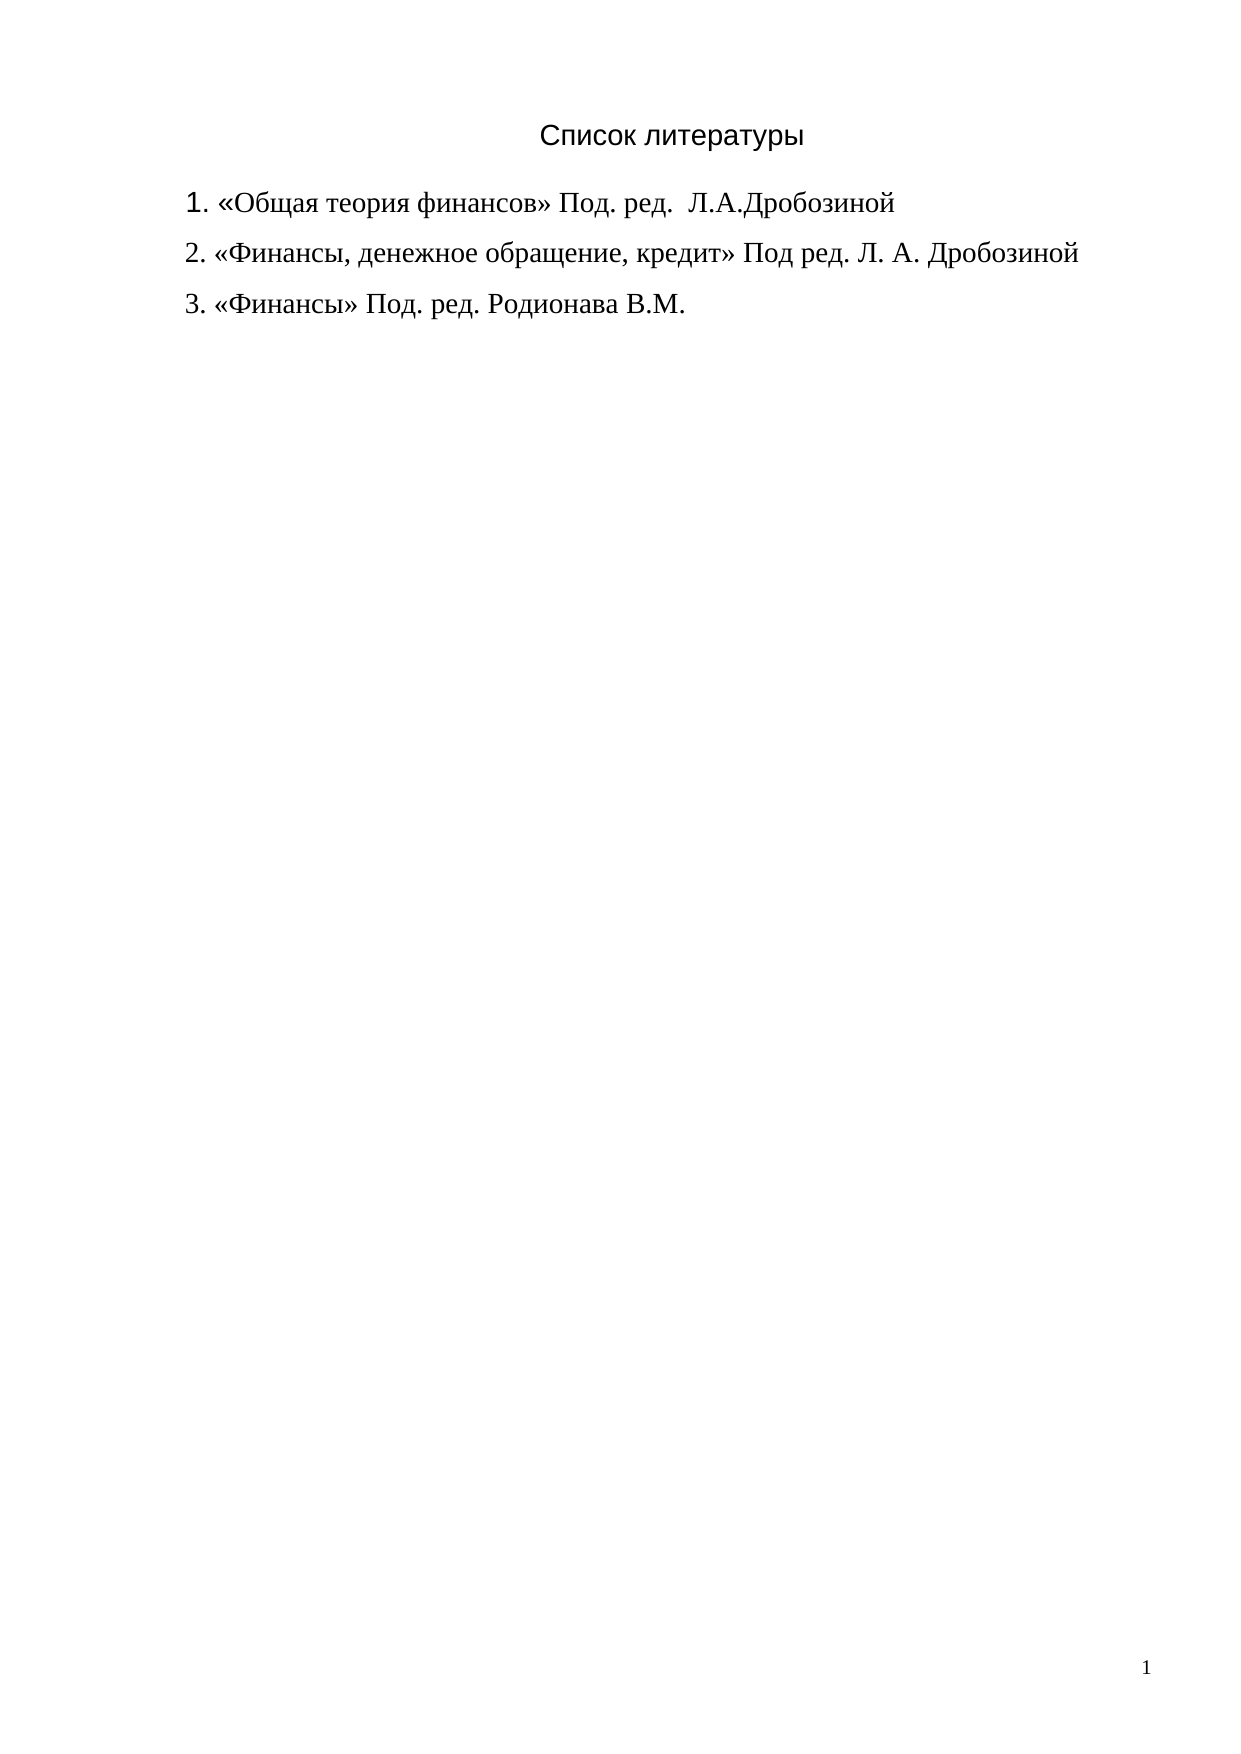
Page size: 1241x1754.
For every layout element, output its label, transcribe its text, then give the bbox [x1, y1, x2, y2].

text 2. «Финансы, денежное обращение, кредит» Под ред. Л. А. Дробозиной [177, 236, 1152, 269]
text Список литературы [103, 118, 1152, 152]
text 3. «Финансы» Под. ред. Родионава В.М. [177, 286, 1152, 319]
text 1. «Общая теория финансов» Под. ред. Л.А.Дробозиной [177, 185, 1152, 219]
